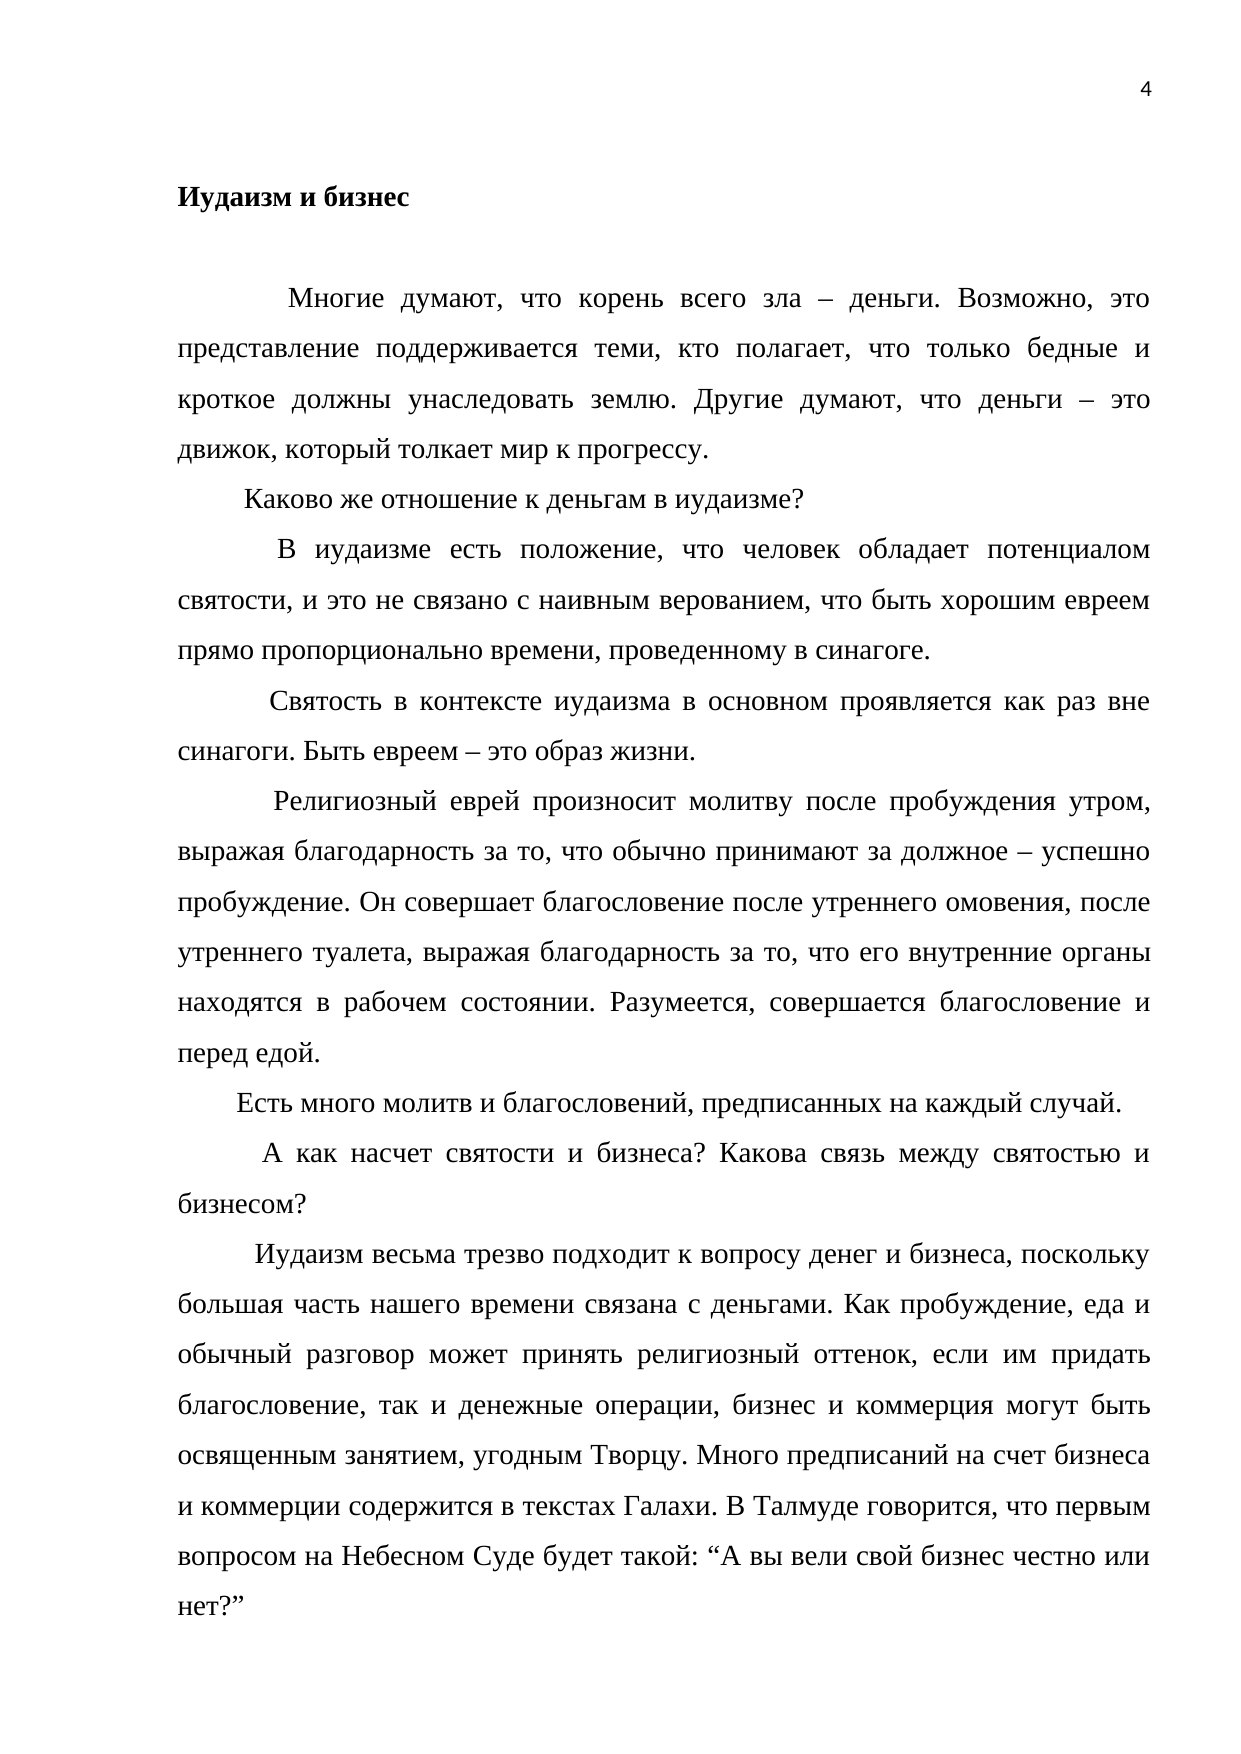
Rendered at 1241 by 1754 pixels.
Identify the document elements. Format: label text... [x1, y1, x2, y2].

text Религиозный еврей произносит молитву после пробуждения утром, выражая благодарность за то, что обычно принимают за должное – успешно пробуждение. Он совершает благословение после утреннего омовения, после утреннего туалета, выражая благодарность за то, что его внутренние органы находятся в рабочем состоянии. Разумеется, совершается благословение и перед едой. [177, 783, 1152, 1068]
text Есть много молитв и благословений, предписанных на каждый случай. [177, 1085, 1152, 1119]
list Иудаизм и бизнес [177, 179, 1152, 213]
text Святость в контексте иудаизма в основном проявляется как раз вне синагоги. Быть евреем – это образ жизни. [177, 683, 1152, 766]
text В иудаизме есть положение, что человек обладает потенциалом святости, и это не связано с наивным верованием, что быть хорошим евреем прямо пропорционально времени, проведенному в синагоге. [177, 532, 1152, 666]
text Каково же отношение к деньгам в иудаизме? [177, 481, 1152, 515]
text А как насчет святости и бизнеса? Какова связь между святостью и бизнесом? [177, 1135, 1152, 1219]
text Иудаизм весьма трезво подходит к вопросу денег и бизнеса, поскольку большая часть нашего времени связана с деньгами. Как пробуждение, еда и обычный разговор может принять религиозный оттенок, если им придать благословение, так и денежные операции, бизнес и коммерция могут быть освященным занятием, угодным Творцу. Много предписаний на счет бизнеса и коммерции содержится в текстах Галахи. В Талмуде говорится, что первым вопросом на Небесном Суде будет такой: “А вы вели свой бизнес честно или нет?” [177, 1236, 1152, 1622]
text Многие думают, что корень всего зла – деньги. Возможно, это представление поддерживается теми, кто полагает, что только бедные и кроткое должны унаследовать землю. Другие думают, что деньги – это движок, который толкает мир к прогрессу. [177, 280, 1152, 464]
